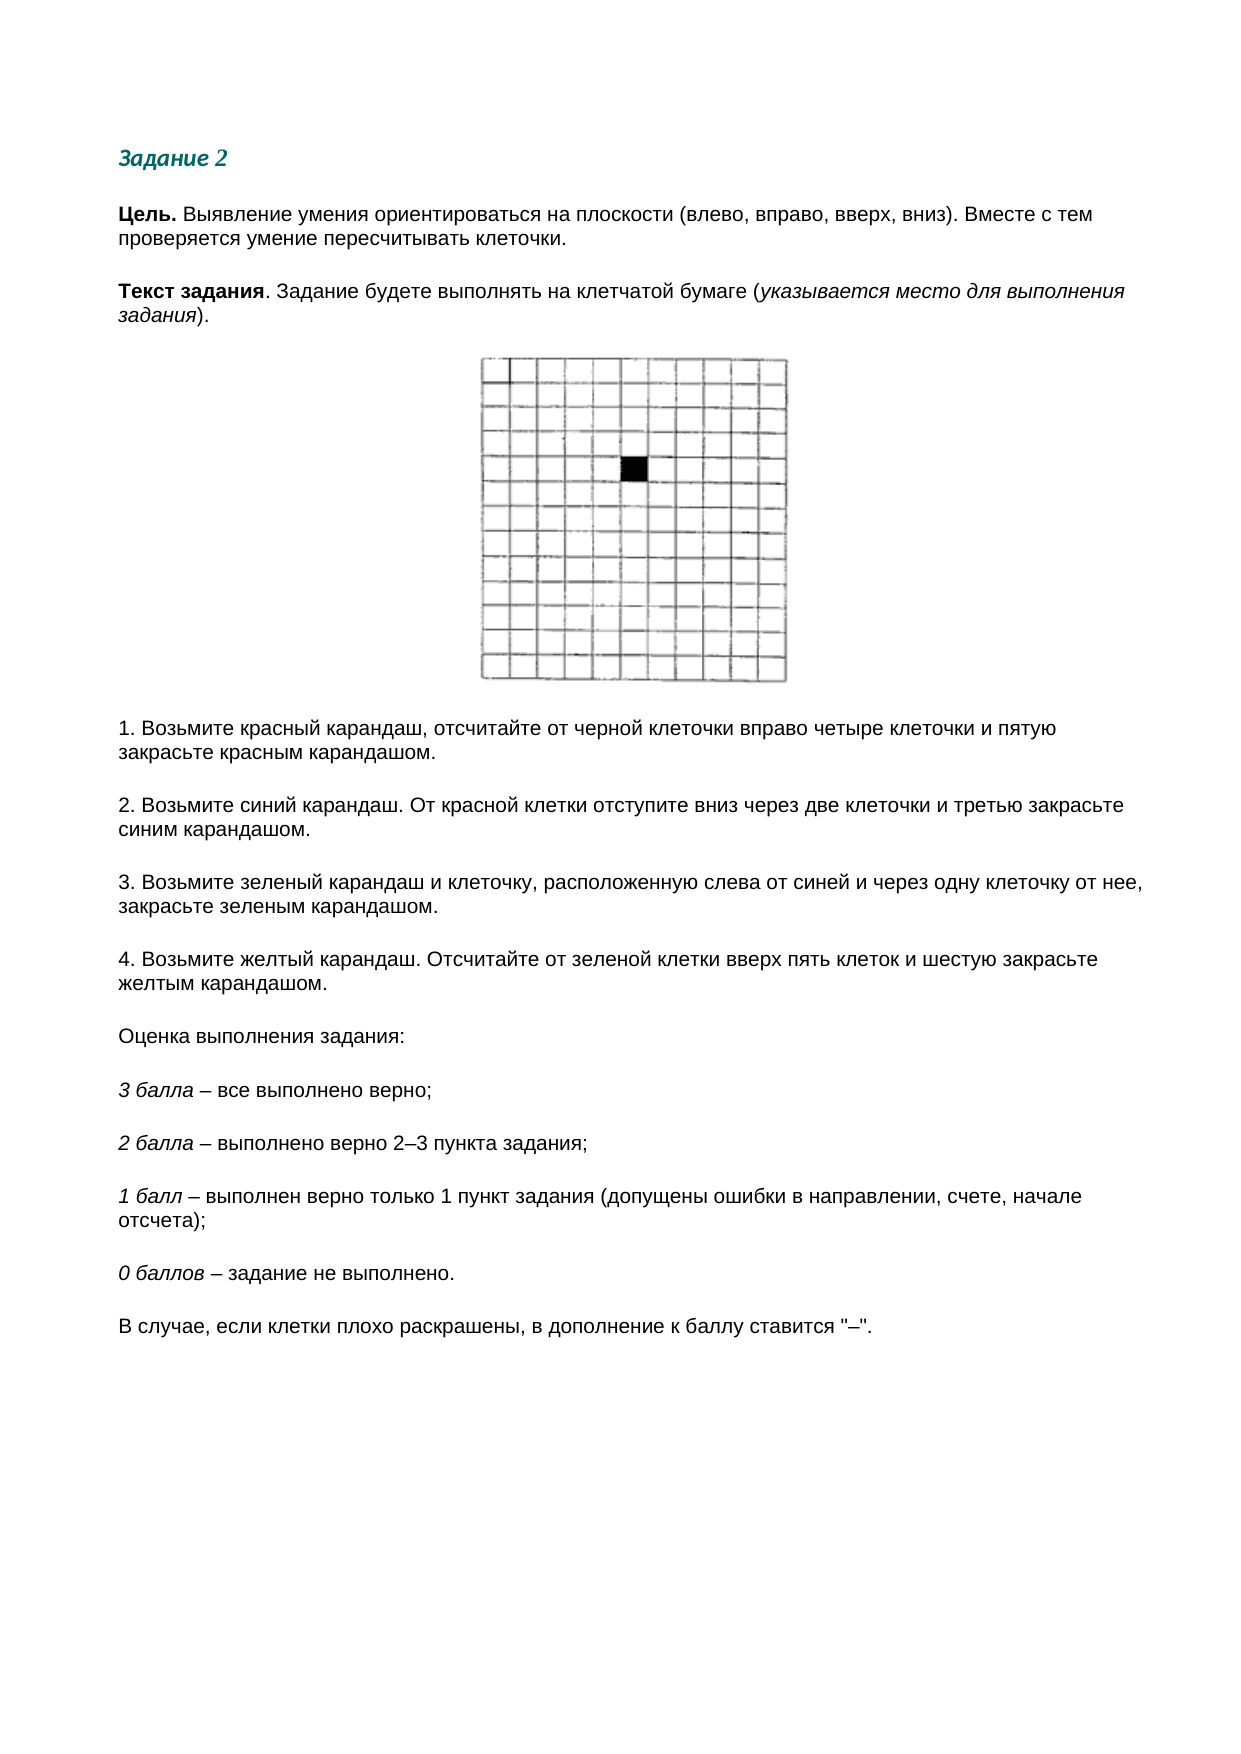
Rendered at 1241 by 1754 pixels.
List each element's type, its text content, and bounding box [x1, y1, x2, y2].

text 2 балла – выполнено верно 2–3 пункта задания; [118, 1131, 1152, 1154]
text 3. Возьмите зеленый карандаш и клеточку, расположенную слева от синей и через одну клеточку от нее, закрасьте зеленым карандашом. [118, 870, 1152, 918]
text В случае, если клетки плохо раскрашены, в дополнение к баллу ставится "–". [118, 1314, 1152, 1338]
text Оценка выполнения задания: [118, 1024, 1152, 1048]
text Текст задания. Задание будете выполнять на клетчатой бумаге (указывается место для выполнения задания). [118, 278, 1152, 326]
text 0 баллов – задание не выполнено. [118, 1261, 1152, 1285]
text 4. Возьмите желтый карандаш. Отсчитайте от зеленой клетки вверх пять клеток и шестую закрасьте желтым карандашом. [118, 947, 1152, 995]
text 1. Возьмите красный карандаш, отсчитайте от черной клеточки вправо четыре клеточки и пятую закрасьте красным карандашом. [118, 716, 1152, 764]
text 2. Возьмите синий карандаш. От красной клетки отступите вниз через две клеточки и третью закрасьте синим карандашом. [118, 793, 1152, 841]
text Задание 2 [118, 142, 1152, 172]
picture [478, 355, 792, 687]
text Цель. Выявление умения ориентироваться на плоскости (влево, вправо, вверх, вниз). Вместе с тем проверяется умение пересчитывать клеточки. [118, 201, 1152, 249]
text 3 балла – все выполнено верно; [118, 1077, 1152, 1101]
text 1 балл – выполнен верно только 1 пункт задания (допущены ошибки в направлении, счете, начале отсчета); [118, 1184, 1152, 1232]
